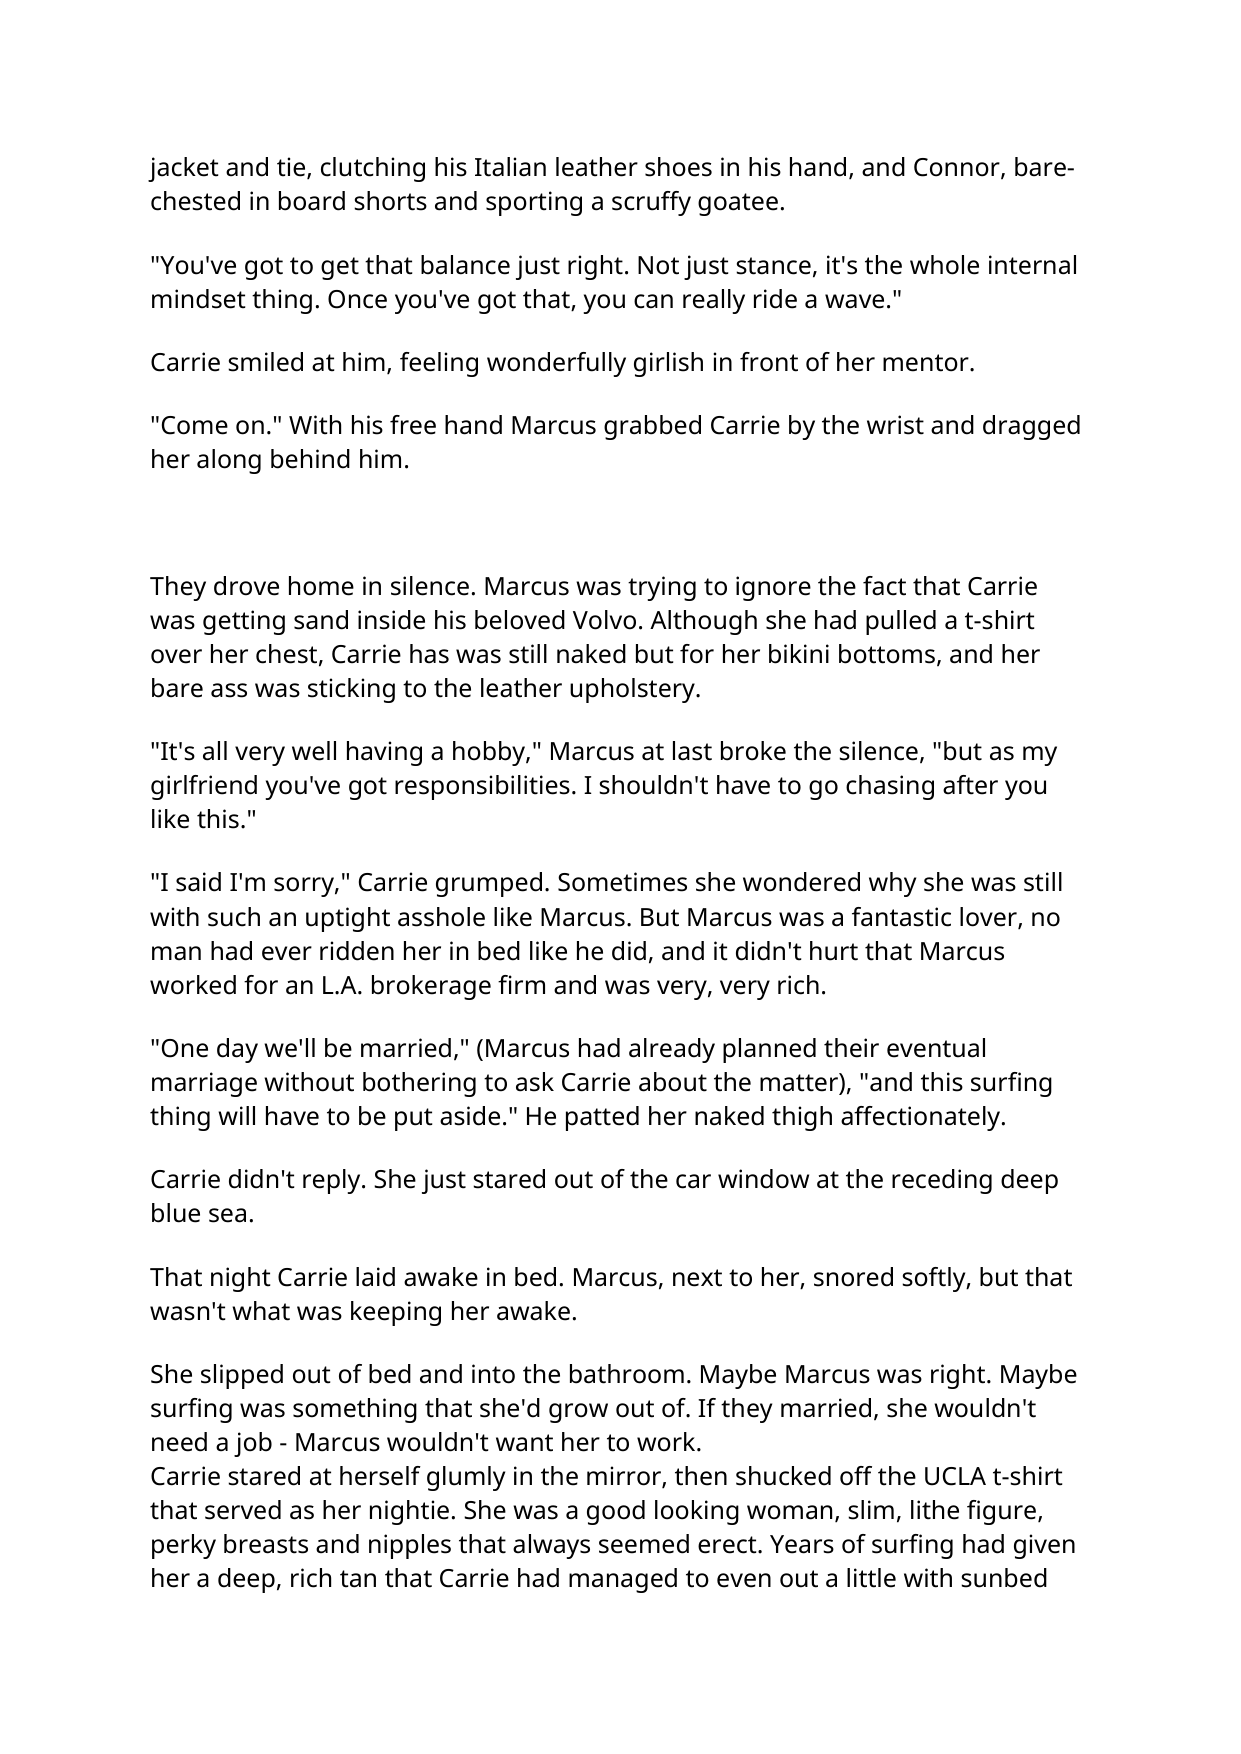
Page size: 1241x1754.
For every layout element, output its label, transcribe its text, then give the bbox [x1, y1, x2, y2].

text They drove home in silence. Marcus was trying to ignore the fact that Carrie was getting sand inside his beloved Volvo. Although she had pulled a t-shirt over her chest, Carrie has was still naked but for her bikini bottoms, and her bare ass was sticking to the leather upholstery. [150, 568, 1090, 704]
text "One day we'll be married," (Marcus had already planned their eventual marriage without bothering to ask Carrie about the matter), "and this surfing thing will have to be put aside." He patted her naked thigh affectionately. [150, 1031, 1090, 1133]
text "Come on." With his free hand Marcus grabbed Carrie by the wrist and dragged her along behind him. [150, 408, 1090, 476]
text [150, 150, 1090, 218]
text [150, 1356, 1090, 1595]
text "I said I'm sorry," Carrie grumped. Sometimes she wondered why she was still with such an uptight asshole like Marcus. But Marcus was a fantastic lover, no man had ever ridden her in bed like he did, and it didn't hurt that Marcus worked for an L.A. brokerage firm and was very, very rich. [150, 865, 1090, 1001]
text Carrie smiled at him, feeling wonderfully girlish in front of her mentor. [150, 344, 1090, 379]
text "You've got to get that balance just right. Not just stance, it's the whole internal mindset thing. Once you've got that, you can really ride a wave." [150, 247, 1090, 315]
text That night Carrie laid awake in bed. Marcus, next to her, snored softly, but that wasn't what was keeping her awake. [150, 1259, 1090, 1327]
text "It's all very well having a hobby," Marcus at last broke the silence, "but as my girlfriend you've got responsibilities. I shouldn't have to go chasing after you like this." [150, 734, 1090, 836]
text Carrie didn't reply. She just stared out of the car window at the receding deep blue sea. [150, 1162, 1090, 1230]
